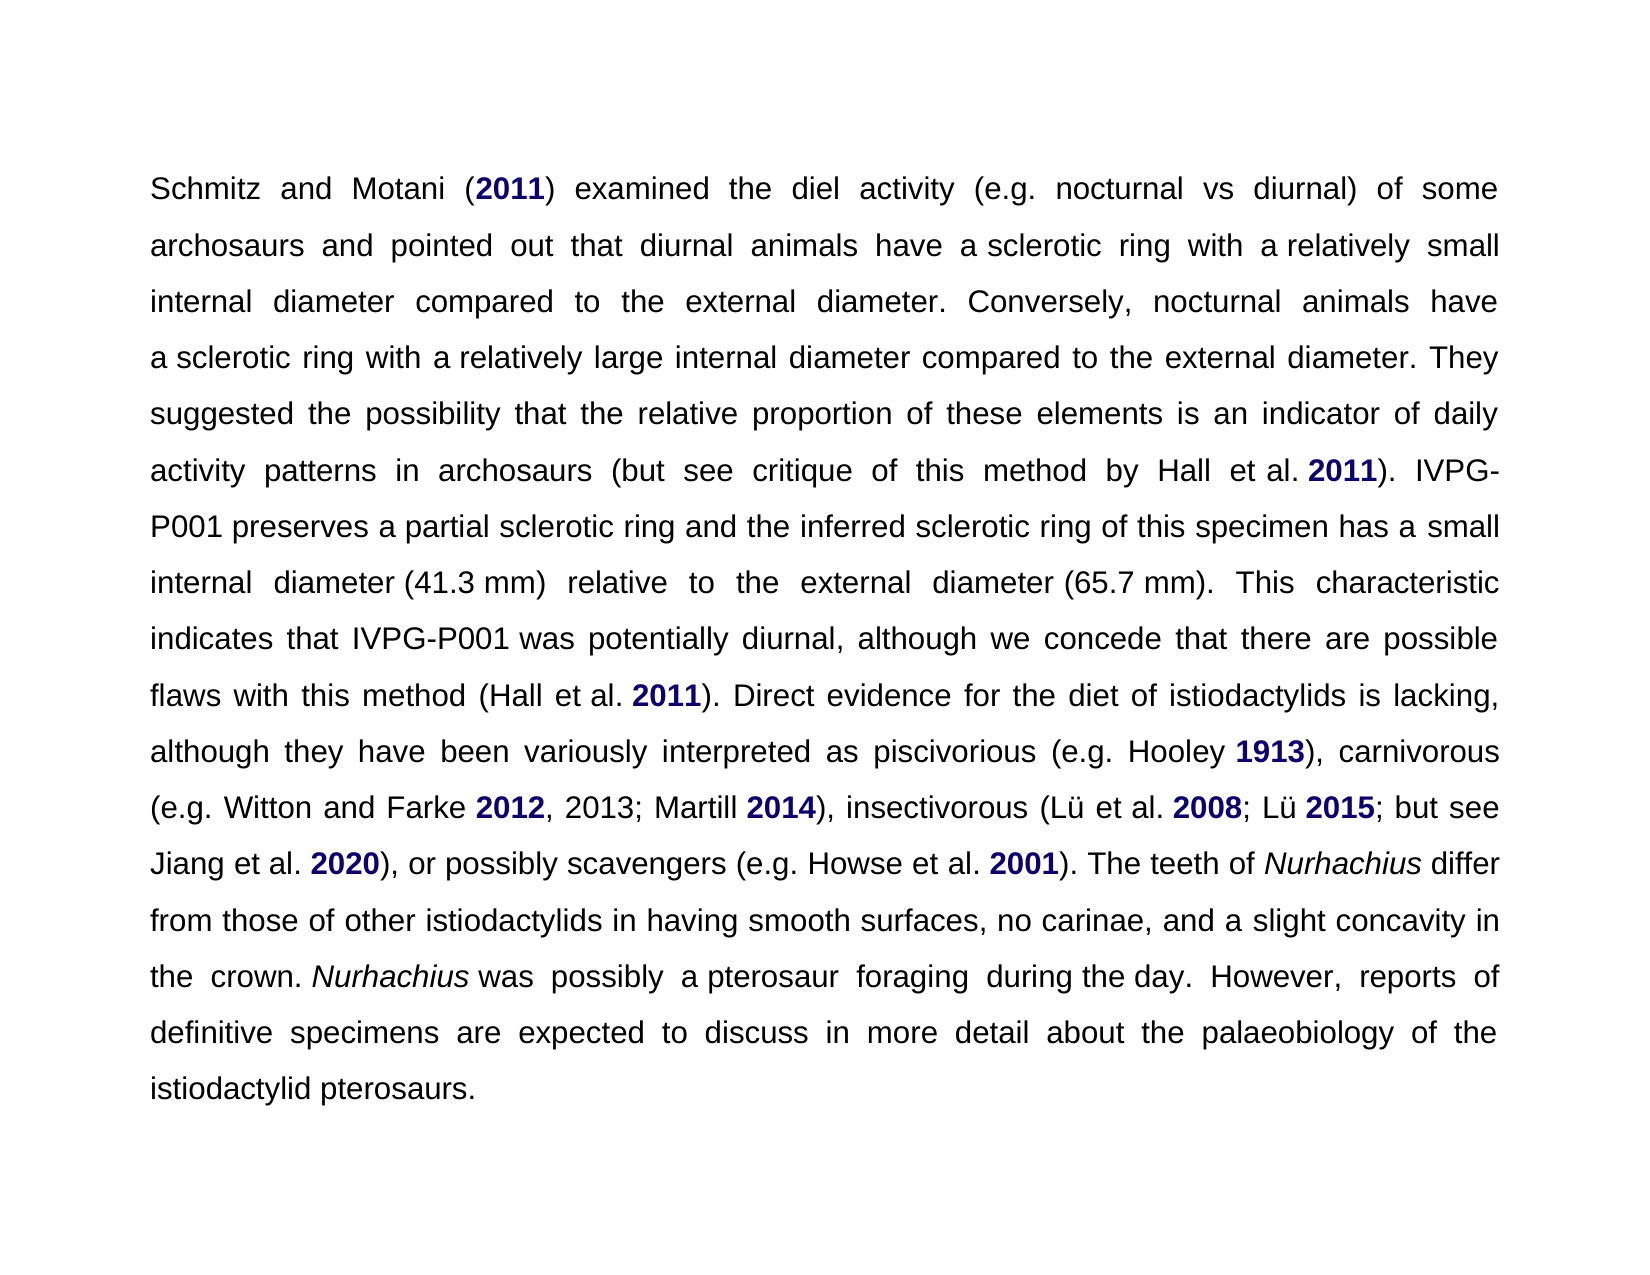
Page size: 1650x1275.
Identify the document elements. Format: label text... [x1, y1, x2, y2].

text Schmitz and Motani (2011) examined the diel activity (e.g. nocturnal vs diurnal) of some archosaurs and pointed out that diurnal animals have a sclerotic ring with a relatively small internal diameter compared to the external diameter. Conversely, nocturnal animals have a sclerotic ring with a relatively large internal diameter compared to the external diameter. They suggested the possibility that the relative proportion of these elements is an indicator of daily activity patterns in archosaurs (but see critique of this method by Hall et al. 2011). IVPG-P001 preserves a partial sclerotic ring and the inferred sclerotic ring of this specimen has a small internal diameter (41.3 mm) relative to the external diameter (65.7 mm). This characteristic indicates that IVPG-P001 was potentially diurnal, although we concede that there are possible flaws with this method (Hall et al. 2011). Direct evidence for the diet of istiodactylids is lacking, although they have been variously interpreted as piscivorious (e.g. Hooley 1913), carnivorous (e.g. Witton and Farke 2012, 2013; Martill 2014), insectivorous (Lü et al. 2008; Lü 2015; but see Jiang et al. 2020), or possibly scavengers (e.g. Howse et al. 2001). The teeth of Nurhachius differ from those of other istiodactylids in having smooth surfaces, no carinae, and a slight concavity in the crown. Nurhachius was possibly a pterosaur foraging during the day. However, reports of definitive specimens are expected to discuss in more detail about the palaeobiology of the istiodactylid pterosaurs. [150, 150, 1500, 1106]
